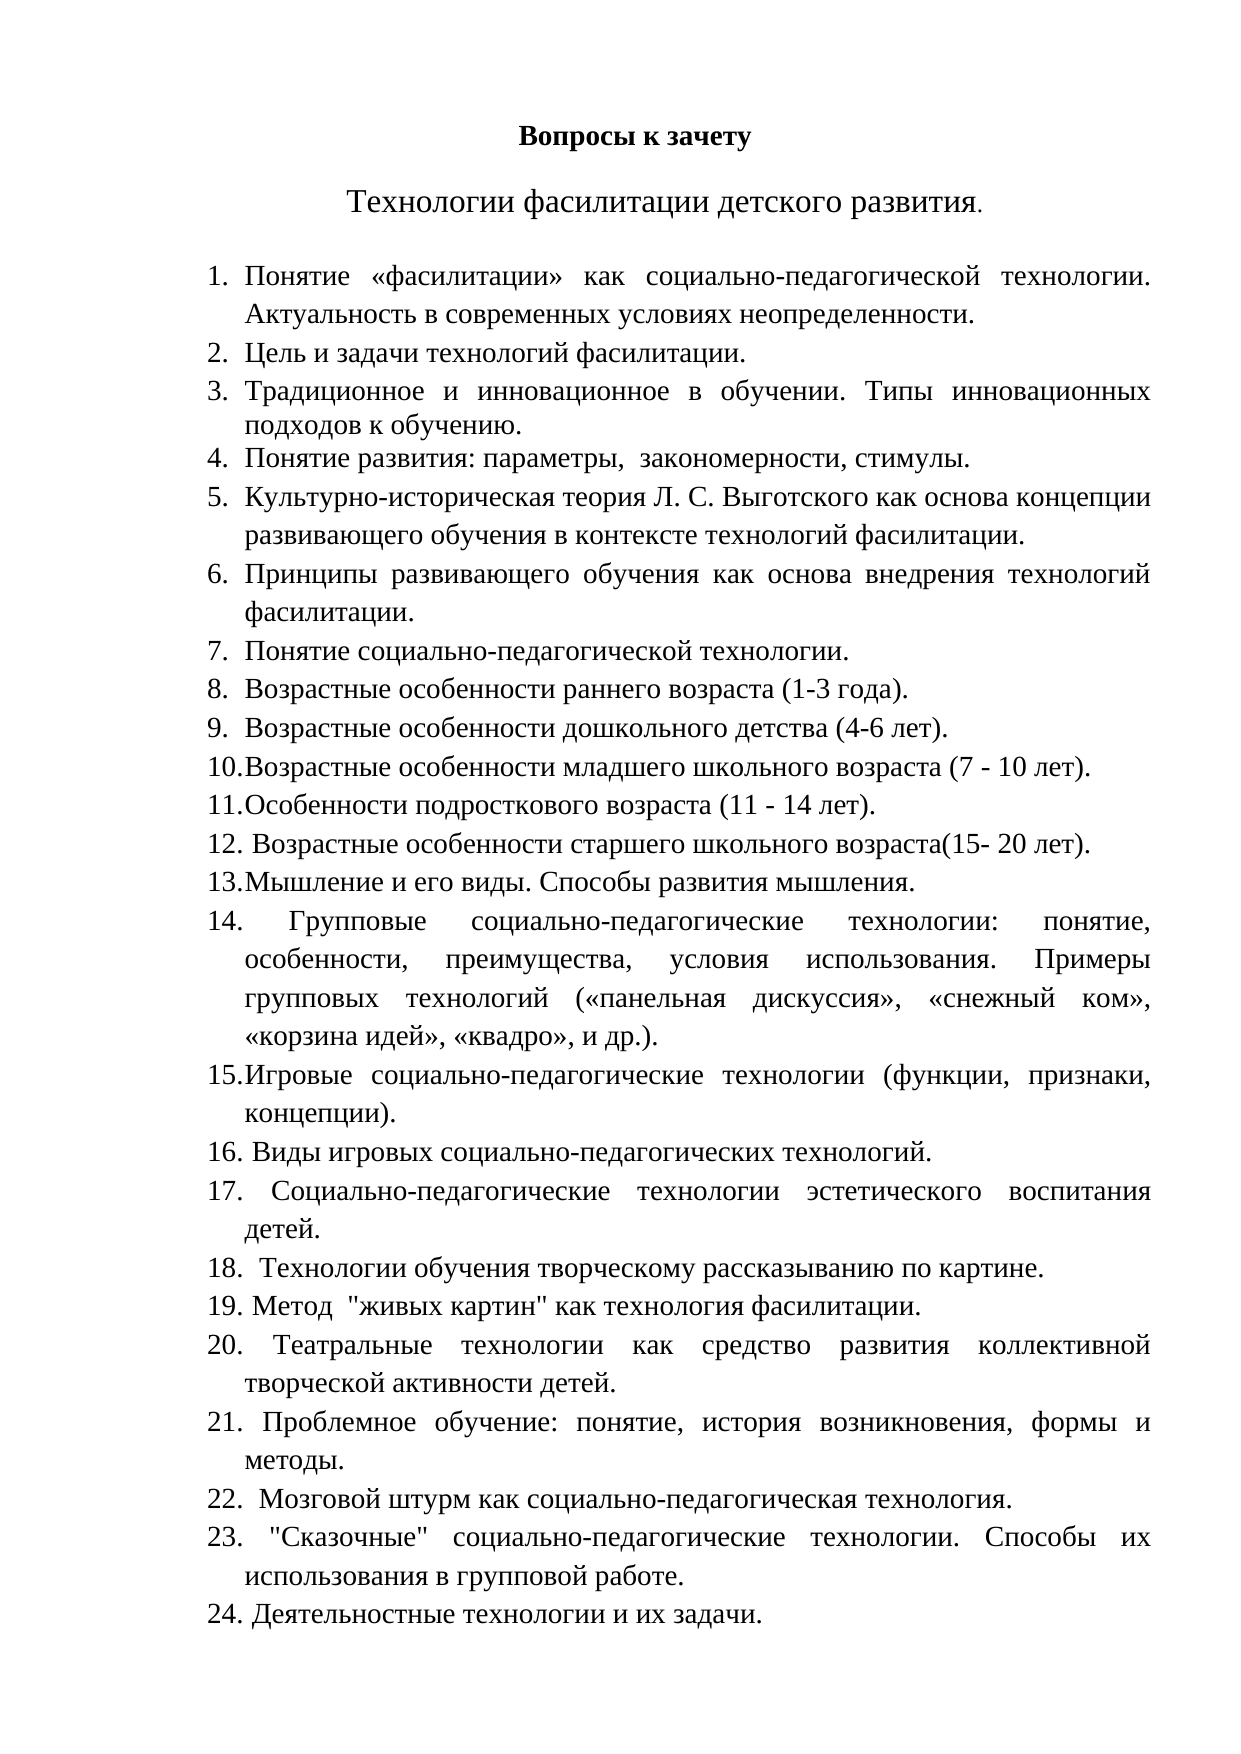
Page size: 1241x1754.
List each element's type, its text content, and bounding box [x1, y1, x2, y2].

list Понятие социально-педагогической технологии. [207, 633, 1152, 667]
list Деятельностные технологии и их задачи. [207, 1597, 1152, 1630]
list "Сказочные" социально-педагогические технологии. Способы их использования в групповой работе. [207, 1519, 1152, 1592]
text Вопросы к зачету [118, 118, 1152, 152]
list Мышление и его виды. Способы развития мышления. [207, 864, 1152, 898]
list Социально-педагогические технологии эстетического воспитания детей. [207, 1173, 1152, 1245]
list Проблемное обучение: понятие, история возникновения, формы и методы. [207, 1404, 1152, 1476]
list Принципы развивающего обучения как основа внедрения технологий фасилитации. [207, 556, 1152, 628]
list Возрастные особенности младшего школьного возраста (7 - 10 лет). [207, 749, 1152, 782]
list Возрастные особенности старшего школьного возраста(15- 20 лет). [207, 826, 1152, 859]
list Цель и задачи технологий фасилитации. [207, 335, 1152, 368]
list Мозговой штурм как социально-педагогическая технология. [207, 1481, 1152, 1514]
list Виды игровых социально-педагогических технологий. [207, 1134, 1152, 1168]
list Возрастные особенности раннего возраста (1-3 года). [207, 672, 1152, 705]
list Понятие «фасилитации» как социально-педагогической технологии. Актуальность в современных условиях неопределенности. [207, 258, 1152, 330]
list Культурно-историческая теория Л. С. Выготского как основа концепции развивающего обучения в контексте технологий фасилитации. [207, 479, 1152, 551]
list Театральные технологии как средство развития коллективной творческой активности детей. [207, 1327, 1152, 1399]
list Игровые социально-педагогические технологии (функции, признаки, концепции). [207, 1057, 1152, 1129]
text Технологии фасилитации детского развития. [177, 181, 1152, 219]
list Особенности подросткового возраста (11 - 14 лет). [207, 787, 1152, 821]
list Технологии обучения творческому рассказыванию по картине. [207, 1250, 1152, 1283]
list Групповые социально-педагогические технологии: понятие, особенности, преимущества, условия использования. Примеры групповых технологий («панельная дискуссия», «снежный ком», «корзина идей», «квадро», и др.). [207, 903, 1152, 1052]
list Понятие развития: параметры, закономерности, стимулы. [207, 440, 1152, 474]
list Метод "живых картин" как технология фасилитации. [207, 1288, 1152, 1322]
list Возрастные особенности дошкольного детства (4-6 лет). [207, 710, 1152, 744]
list Традиционное и инновационное в обучении. Типы инновационных подходов к обучению. [207, 373, 1152, 440]
